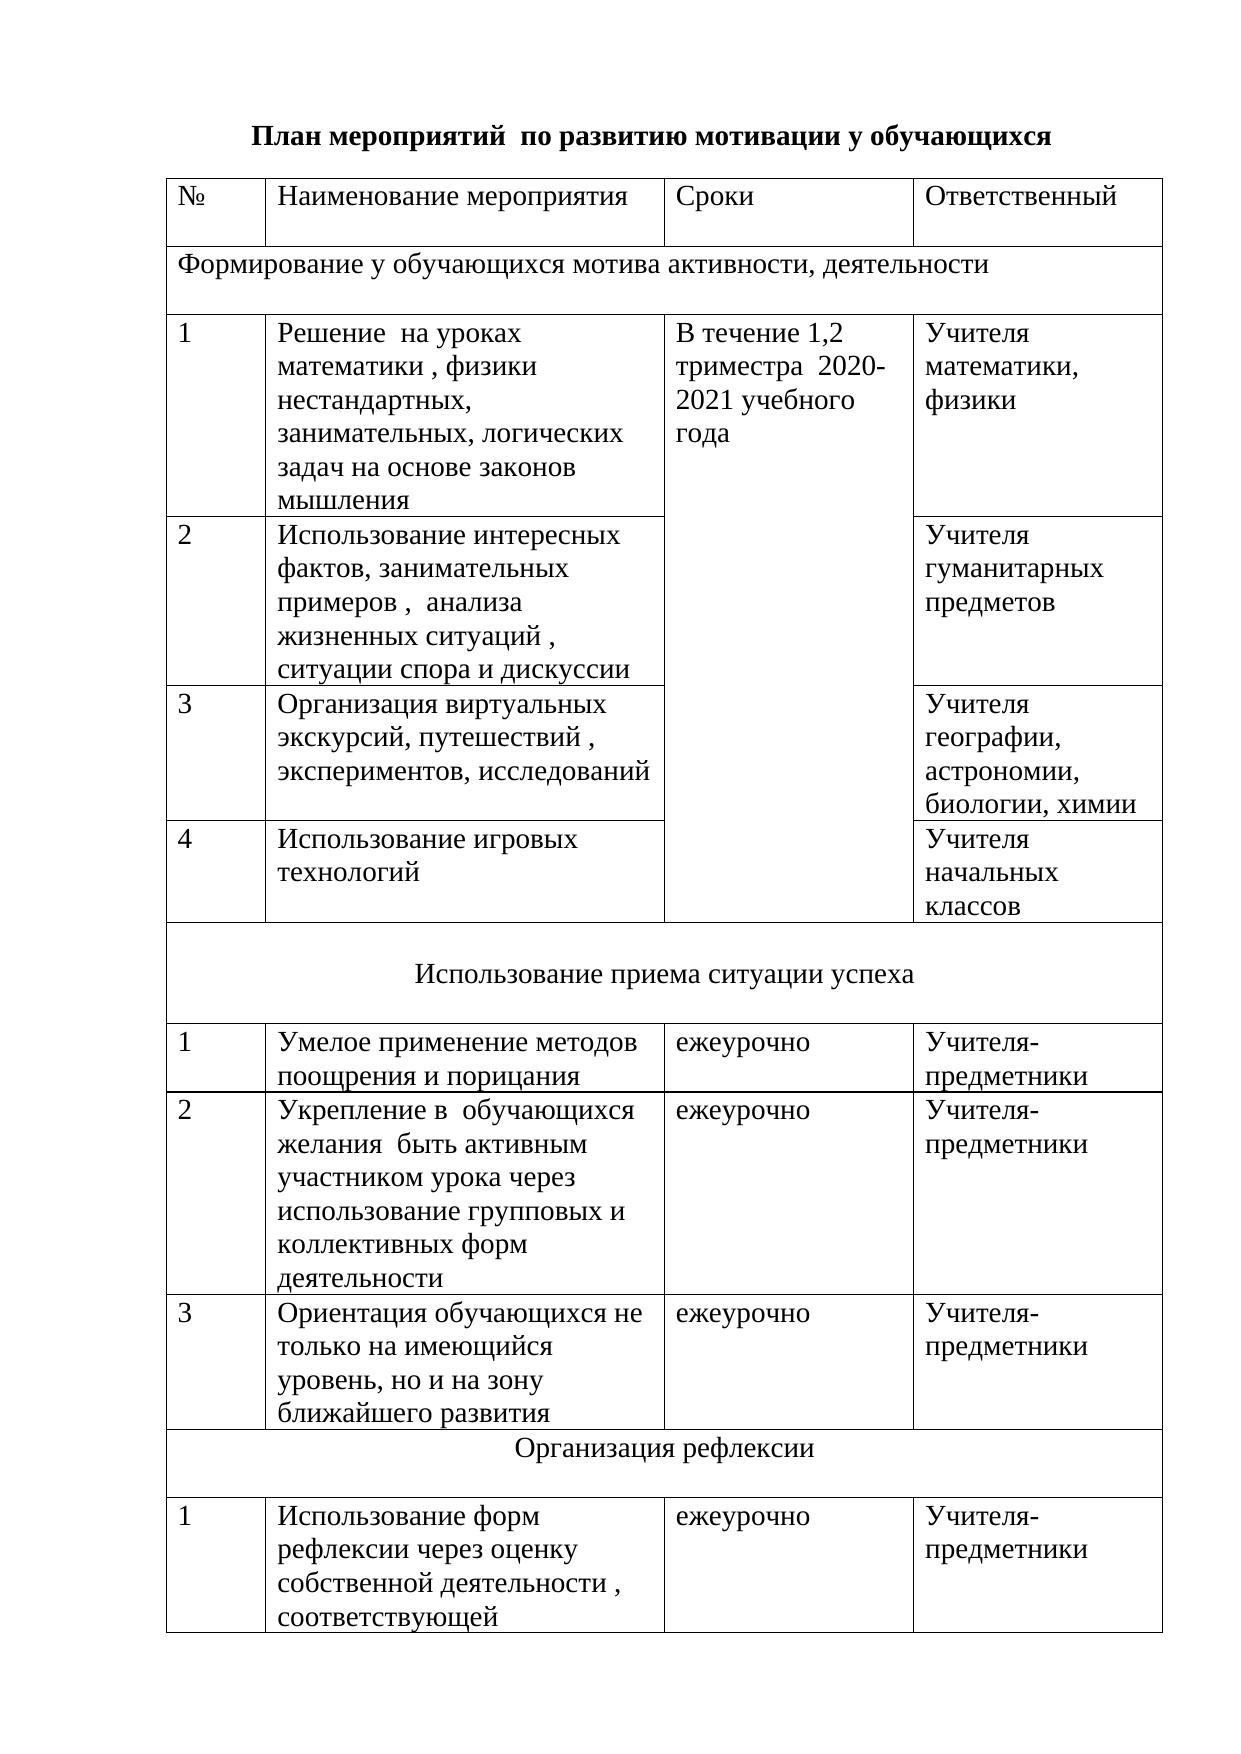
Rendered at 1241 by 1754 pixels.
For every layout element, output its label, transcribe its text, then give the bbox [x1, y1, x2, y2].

table_cell Использование игровых технологий [266, 821, 664, 922]
table_cell Учителя математики, физики [914, 315, 1162, 516]
table_cell 1 [167, 1024, 265, 1091]
table_cell Использование приема ситуации успеха [167, 923, 1162, 1023]
table_cell ежеурочно [665, 1093, 913, 1294]
table_header Ответственный [914, 179, 1162, 246]
table_header Наименование мероприятия [266, 179, 664, 246]
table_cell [914, 1498, 1162, 1632]
table_cell 1 [167, 1498, 265, 1632]
text План мероприятий по развитию мотивации у обучающихся [177, 118, 1152, 152]
table_cell Организация рефлексии [167, 1430, 1162, 1497]
table_cell Ориентация обучающихся не только на имеющийся уровень, но и на зону ближайшего развития [266, 1295, 664, 1429]
table_cell ежеурочно [665, 1295, 913, 1429]
table_cell Учителя- предметники [914, 1295, 1162, 1429]
table_cell ежеурочно [665, 1498, 913, 1632]
table_cell Учителя- предметники [914, 1024, 1162, 1091]
table_cell Учителя гуманитарных предметов [914, 517, 1162, 685]
table_cell 3 [167, 1295, 265, 1429]
table_cell 3 [167, 686, 265, 820]
table_header Сроки [665, 179, 913, 246]
table_cell Учителя начальных классов [914, 821, 1162, 922]
table_cell Умелое применение методов поощрения и порицания [266, 1024, 664, 1091]
table_header № [167, 179, 265, 246]
table_cell Учителя- предметники [914, 1093, 1162, 1294]
table_cell В течение 1,2 триместра 2020-2021 учебного года [665, 315, 913, 922]
table_cell Решение на уроках математики , физики нестандартных, занимательных, логических задач на основе законов мышления [266, 315, 664, 516]
table_cell 1 [167, 315, 265, 516]
table_cell Использование интересных фактов, занимательных примеров , анализа жизненных ситуаций , ситуации спора и дискуссии [266, 517, 664, 685]
table_cell Формирование у обучающихся мотива активности, деятельности [167, 247, 1162, 314]
table_cell Учителя географии, астрономии, биологии, химии [914, 686, 1162, 820]
table_cell Укрепление в обучающихся желания быть активным участником урока через использование групповых и коллективных форм деятельности [266, 1093, 664, 1294]
table_cell 2 [167, 1093, 265, 1294]
table_cell 4 [167, 821, 265, 922]
table_cell ежеурочно [665, 1024, 913, 1091]
table_cell Организация виртуальных экскурсий, путешествий , экспериментов, исследований [266, 686, 664, 820]
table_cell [266, 1498, 664, 1632]
table_cell 2 [167, 517, 265, 685]
